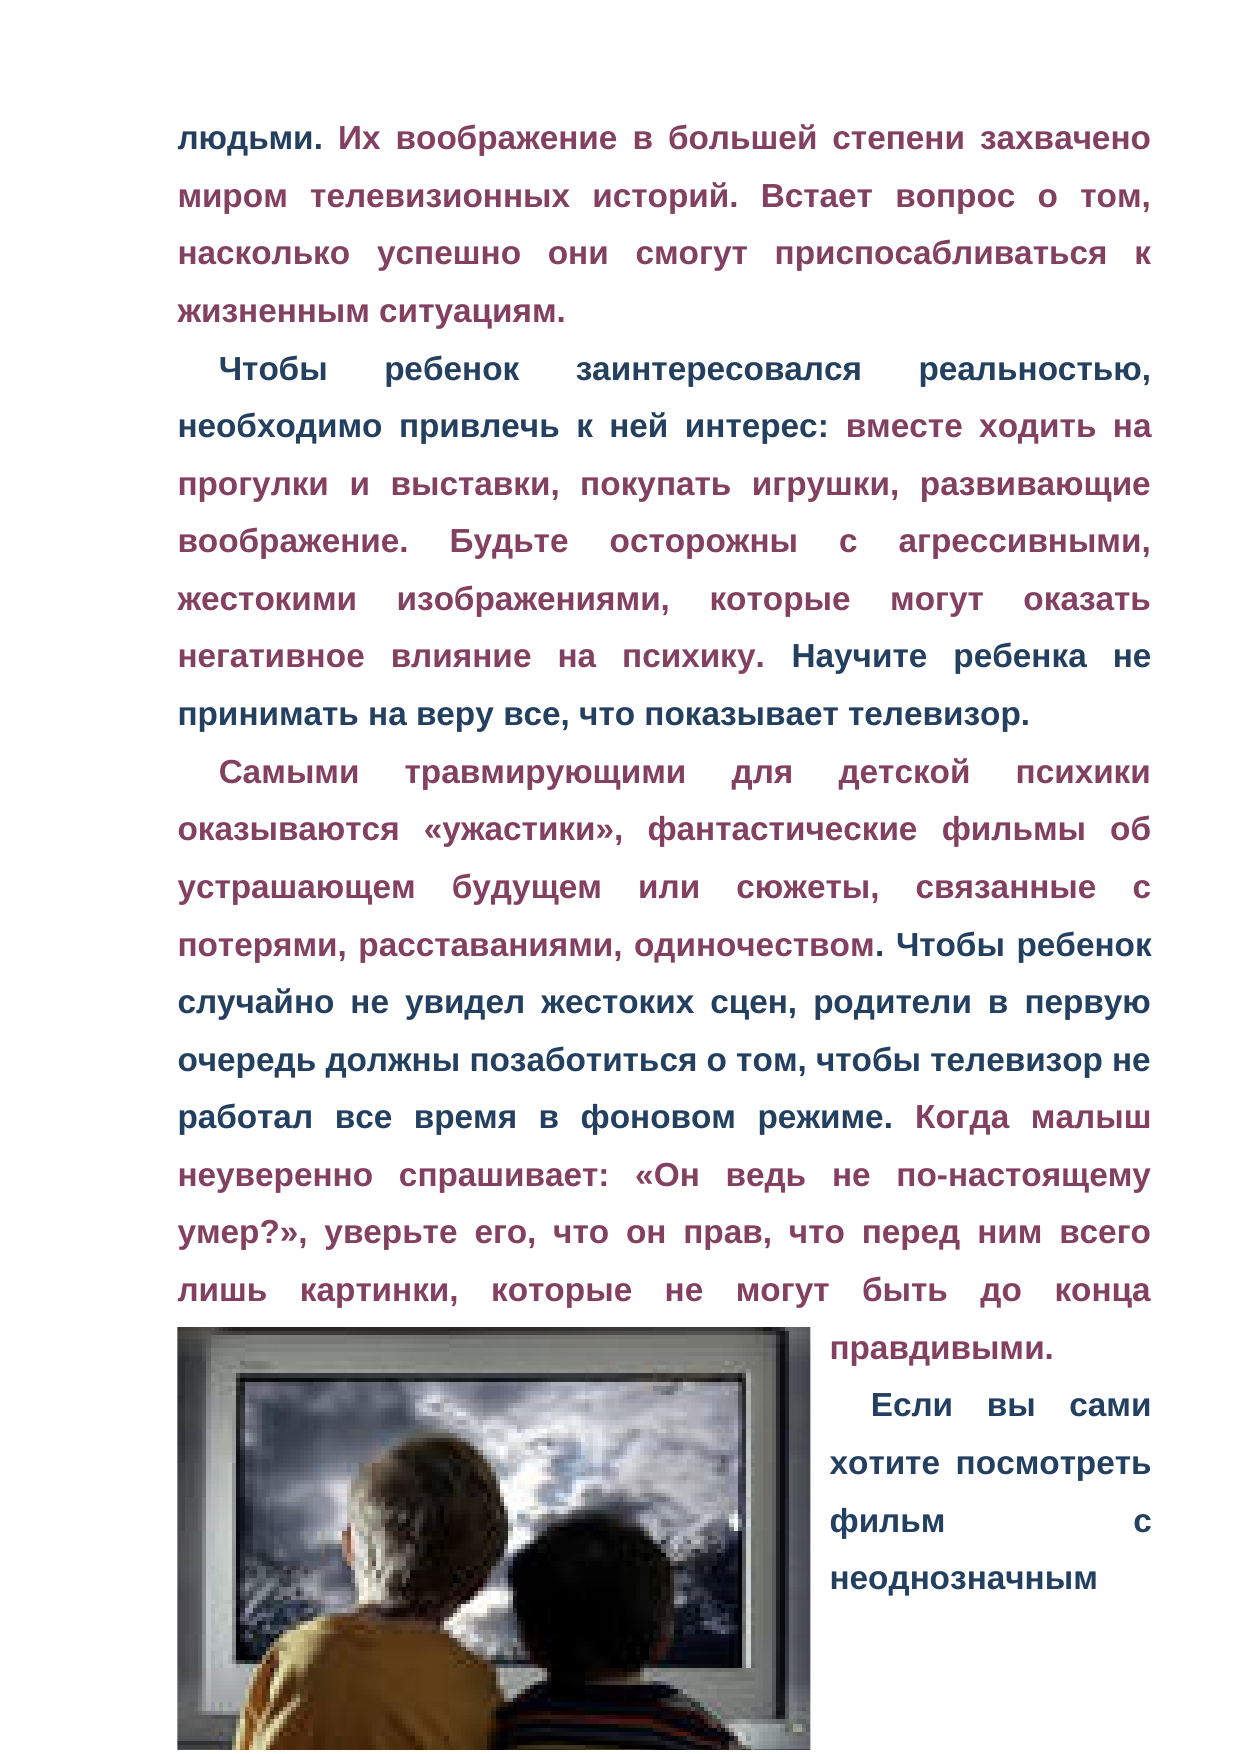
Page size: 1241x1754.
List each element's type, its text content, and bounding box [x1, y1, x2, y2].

text Самыми травмирующими для детской психики оказываются «ужастики», фантастические фильмы об устрашающем будущем или сюжеты, связанные с потерями, расставаниями, одиночеством. Чтобы ребенок случайно не увидел жестоких сцен, родители в первую очередь должны позаботиться о том, чтобы телевизор не работал все время в фоновом режиме. Когда малыш неуверенно спрашивает: «Он ведь не по-настоящему умер?», уверьте его, что он прав, что перед ним всего лишь картинки, которые не могут быть до конца правдивыми. [177, 752, 1152, 1366]
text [177, 118, 1152, 329]
picture [177, 1327, 811, 1750]
text Чтобы ребенок заинтересовался реальностью, необходимо привлечь к ней интерес: вместе ходить на прогулки и выставки, покупать игрушки, развивающие воображение. Будьте осторожны с агрессивными, жестокими изображениями, которые могут оказать негативное влияние на психику. Научите ребенка не принимать на веру все, что показывает телевизор. [177, 348, 1152, 733]
